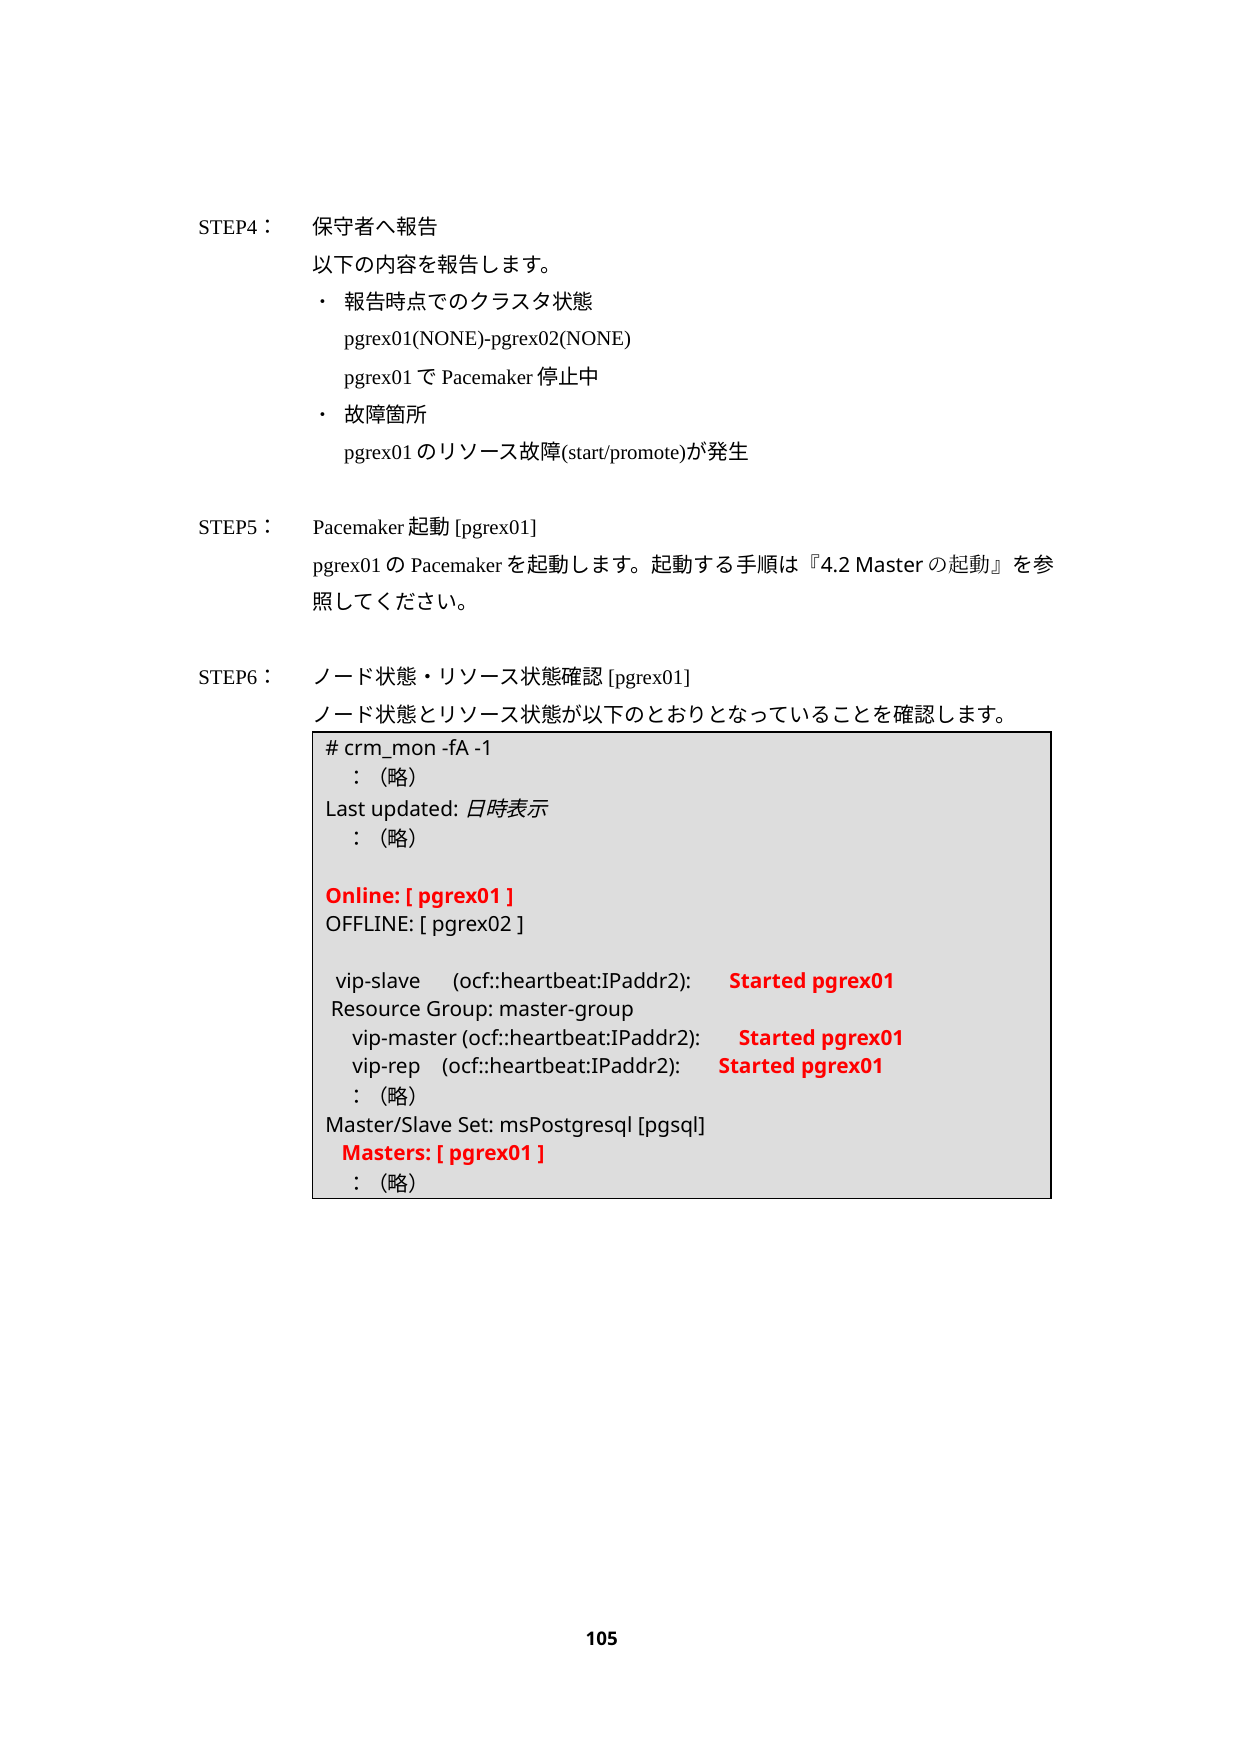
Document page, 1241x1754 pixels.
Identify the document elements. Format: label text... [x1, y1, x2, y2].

text ノード状態とリソース状態が以下のとおりとなっていることを確認します。 [313, 694, 1054, 732]
text STEP6： ノード状態・リソース状態確認 [pgrex01] [198, 657, 1054, 694]
list 故障箇所 pgrex01のリソース故障(start/promote)が発生 [313, 394, 1054, 469]
list 報告時点でのクラスタ状態 pgrex01(NONE)-pgrex02(NONE) pgrex01でPacemaker停止中 [313, 282, 1054, 394]
text pgrex01のPacemakerを起動します。起動する手順は『4.2 Masterの起動』を参照してください。 [313, 544, 1054, 619]
text 以下の内容を報告します。 [313, 244, 1054, 282]
text STEP5： Pacemaker起動 [pgrex01] [198, 507, 1054, 544]
text STEP4： 保守者へ報告 [198, 207, 1054, 244]
